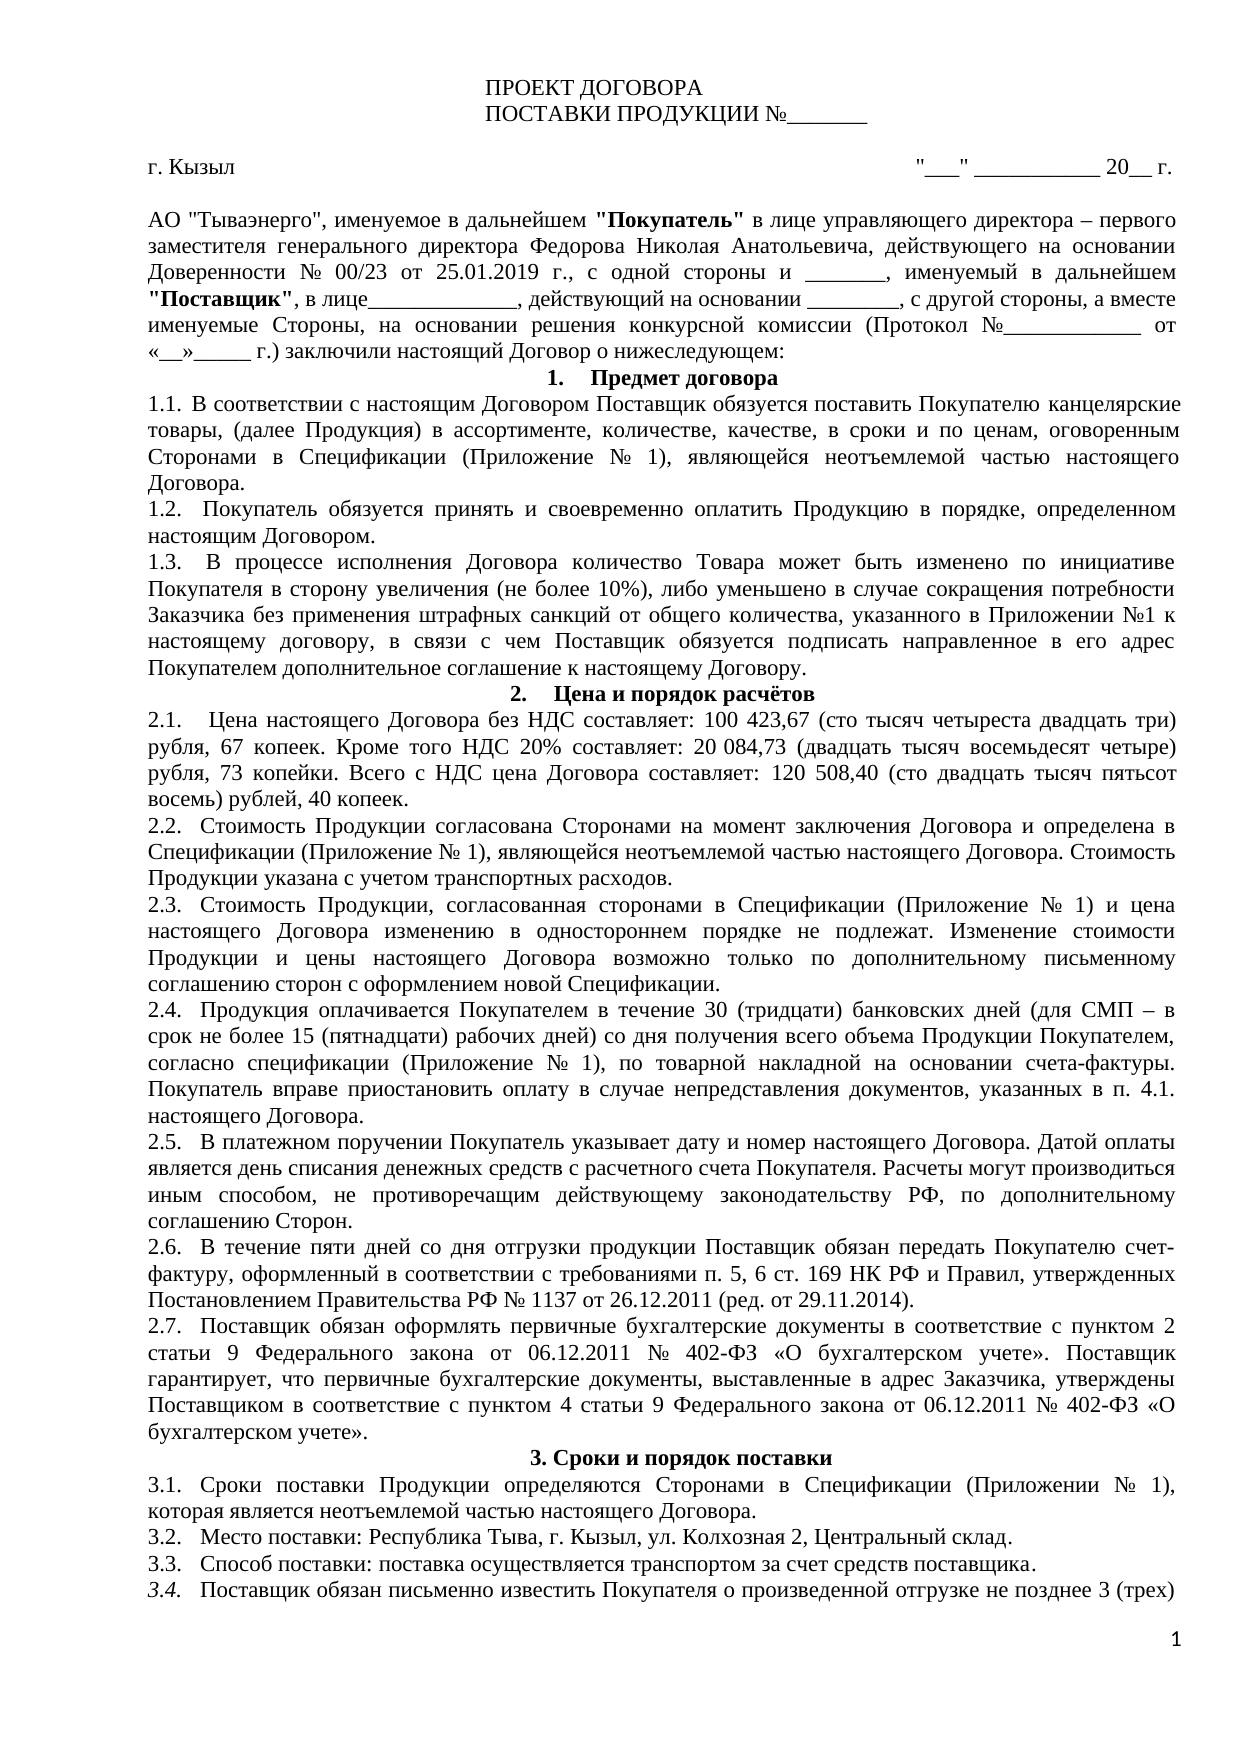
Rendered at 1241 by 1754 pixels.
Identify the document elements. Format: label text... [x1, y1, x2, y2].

list Цена настоящего Договора без НДС составляет: 100 423,67 (сто тысяч четыреста двадцать три) рубля, 67 копеек. Кроме того НДС 20% составляет: 20 084,73 (двадцать тысяч восемьдесят четыре) рубля, 73 копейки. Всего с НДС цена Договора составляет: 120 508,40 (сто двадцать тысяч пятьсот восемь) рублей, 40 копеек. [148, 706, 1177, 812]
list В платежном поручении Покупатель указывает дату и номер настоящего Договора. Датой оплаты является день списания денежных средств с расчетного счета Покупателя. Расчеты могут производиться иным способом, не противоречащим действующему законодательству РФ, по дополнительному соглашению Сторон. [148, 1128, 1177, 1233]
list Способ поставки: поставка осуществляется транспортом за счет средств поставщика. [148, 1550, 1181, 1576]
list Место поставки: Республика Тыва, г. Кызыл, ул. Колхозная 2, Центральный склад. [148, 1523, 1177, 1550]
list Стоимость Продукции, согласованная сторонами в Спецификации (Приложение № 1) и цена настоящего Договора изменению в одностороннем порядке не подлежат. Изменение стоимости Продукции и цены настоящего Договора возможно только по дополнительному письменному соглашению сторон с оформлением новой Спецификации. [148, 891, 1177, 996]
list Предмет договора [148, 364, 1177, 390]
list Цена и порядок расчётов [148, 680, 1177, 706]
list В течение пяти дней со дня отгрузки продукции Поставщик обязан передать Покупателю счет-фактуру, оформленный в соответствии с требованиями п. 5, 6 ст. 169 НК РФ и Правил, утвержденных Постановлением Правительства РФ № 1137 от 26.12.2011 (ред. от 29.11.2014). [148, 1233, 1177, 1312]
list Поставщик обязан оформлять первичные бухгалтерские документы в соответствие с пунктом 2 статьи 9 Федерального закона от 06.12.2011 № 402-ФЗ «О бухгалтерском учете». Поставщик гарантирует, что первичные бухгалтерские документы, выставленные в адрес Заказчика, утверждены Поставщиком в соответствие с пунктом 4 статьи 9 Федерального закона от 06.12.2011 № 402-ФЗ «О бухгалтерском учете». [148, 1312, 1177, 1444]
title ПРОЕКТ ДОГОВОРА [148, 74, 1240, 100]
list Стоимость Продукции согласована Сторонами на момент заключения Договора и определена в Спецификации (Приложение № 1), являющейся неотъемлемой частью настоящего Договора. Стоимость Продукции указана с учетом транспортных расходов. [148, 812, 1177, 891]
list В процессе исполнения Договора количество Товара может быть изменено по инициативе Покупателя в сторону увеличения (не более 10%), либо уменьшено в случае сокращения потребности Заказчика без применения штрафных санкций от общего количества, указанного в Приложении №1 к настоящему договору, в связи с чем Поставщик обязуется подписать направленное в его адрес Покупателем дополнительное соглашение к настоящему Договору. [148, 548, 1177, 680]
list 3. Сроки и порядок поставки [148, 1444, 1177, 1471]
title ПОСТАВКИ ПРОДУКЦИИ №_______ [148, 100, 1240, 127]
text г. Кызыл "___" ___________ 20__ г. [148, 153, 1177, 179]
list Покупатель обязуется принять и своевременно оплатить Продукцию в порядке, определенном настоящим Договором. [148, 496, 1177, 548]
list Продукция оплачивается Покупателем в течение 30 (тридцати) банковских дней (для СМП – в срок не более 15 (пятнадцати) рабочих дней) со дня получения всего объема Продукции Покупателем, согласно спецификации (Приложение № 1), по товарной накладной на основании счета-фактуры. Покупатель вправе приостановить оплату в случае непредставления документов, указанных в п. 4.1. настоящего Договора. [148, 996, 1177, 1128]
list Сроки поставки Продукции определяются Сторонами в Спецификации (Приложении № 1), которая является неотъемлемой частью настоящего Договора. [148, 1471, 1177, 1523]
list В соответствии с настоящим Договором Поставщик обязуется поставить Покупателю канцелярские товары, (далее Продукция) в ассортименте, количестве, качестве, в сроки и по ценам, оговоренным Сторонами в Спецификации (Приложение № 1), являющейся неотъемлемой частью настоящего Договора. [148, 390, 1181, 496]
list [148, 1576, 1177, 1602]
text АО "Тываэнерго", именуемое в дальнейшем "Покупатель" в лице управляющего директора – первого заместителя генерального директора Федорова Николая Анатольевича, действующего на основании Доверенности № 00/23 от 25.01.2019 г., с одной стороны и _______, именуемый в дальнейшем "Поставщик", в лице_____________, действующий на основании ________, с другой стороны, а вместе именуемые Стороны, на основании решения конкурсной комиссии (Протокол №____________ от «__»_____ г.) заключили настоящий Договор о нижеследующем: [148, 206, 1177, 364]
